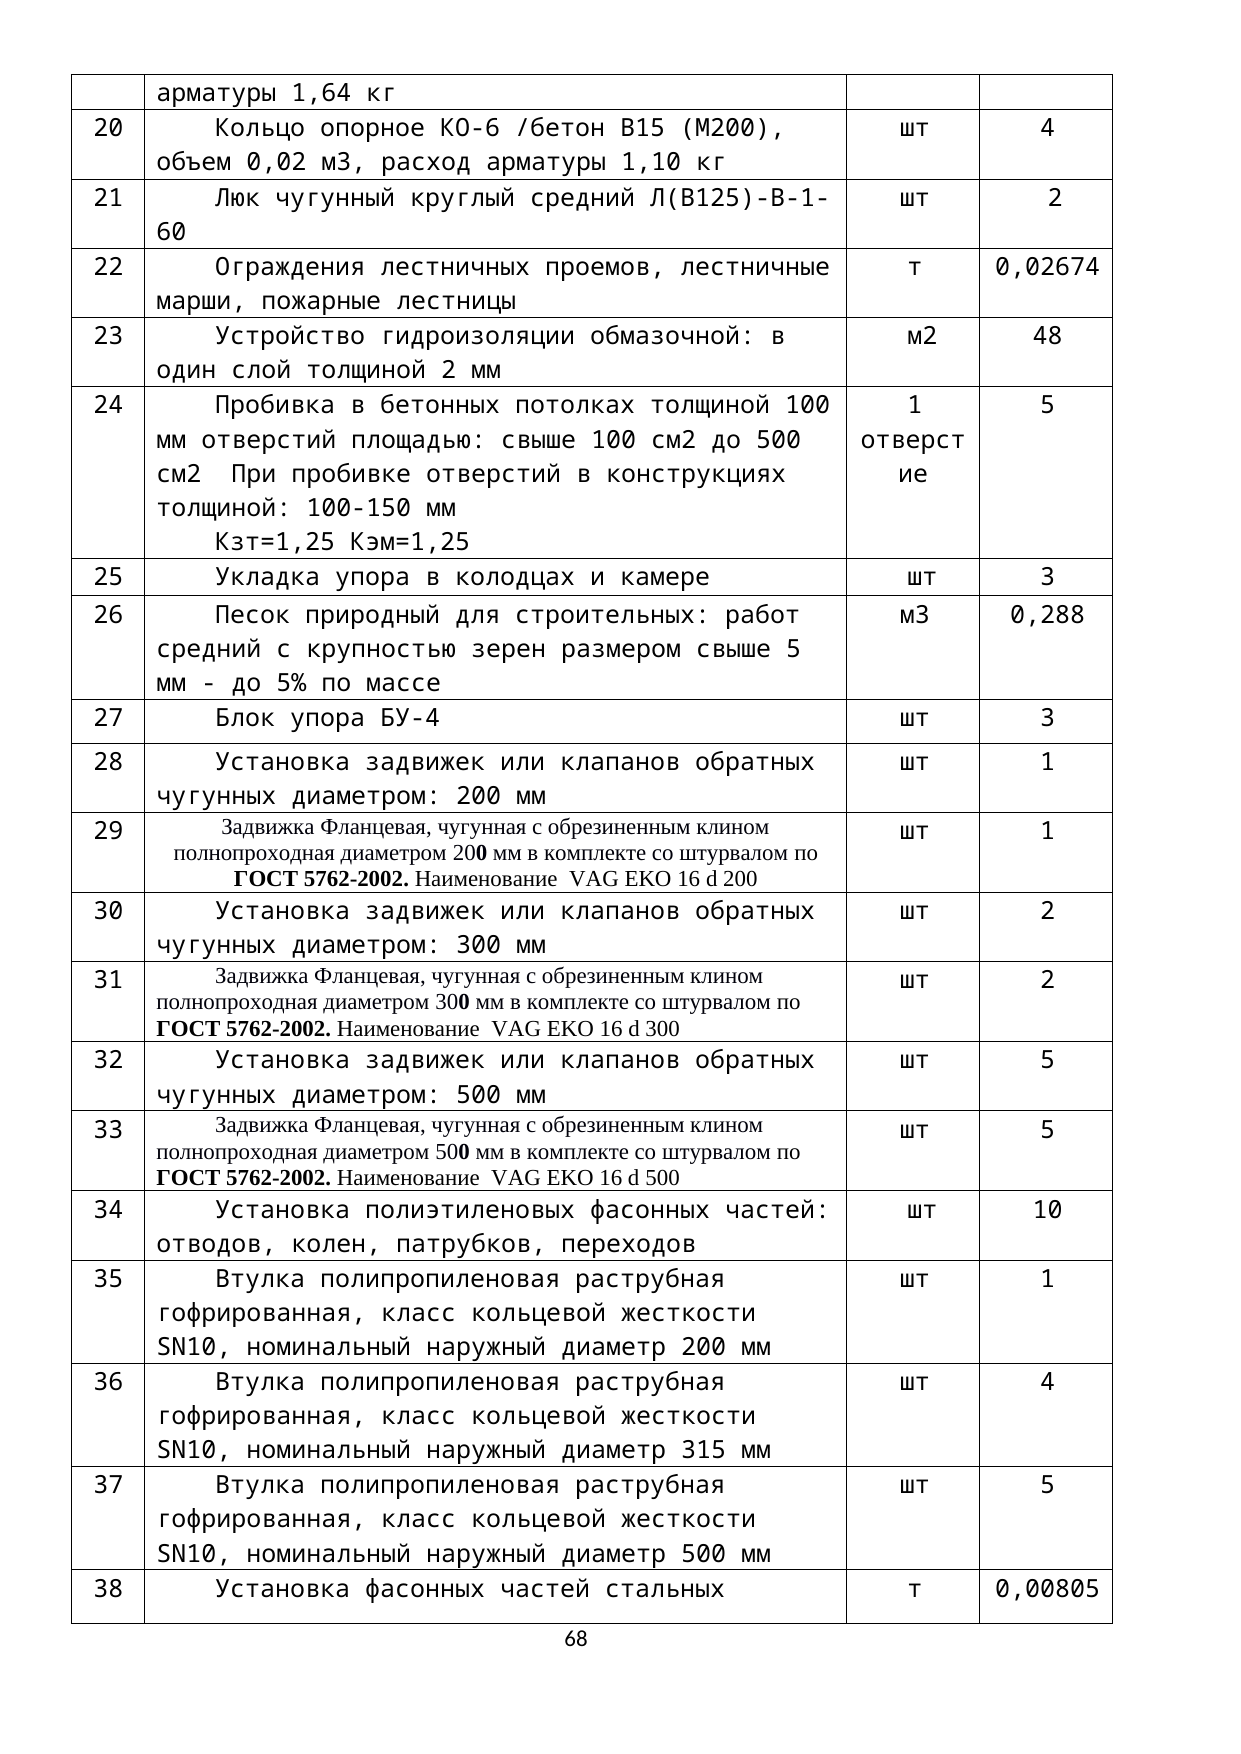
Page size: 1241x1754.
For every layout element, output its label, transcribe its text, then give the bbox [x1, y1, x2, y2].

table_cell 2 [980, 893, 1112, 961]
table_cell шт [847, 700, 979, 743]
table_cell 3 [980, 700, 1112, 743]
table_cell 36 [72, 1364, 144, 1466]
table_cell Блок упора БУ-4 [145, 700, 846, 743]
table_cell Песок природный для строительных: работ средний с крупностью зерен размером свыше 5 мм - до 5% по массе [145, 596, 846, 698]
table_cell м3 [847, 596, 979, 698]
table_cell т [847, 249, 979, 317]
table_cell 5 [980, 1042, 1112, 1110]
table_cell шт [847, 1042, 979, 1110]
table_cell Втулка полипропиленовая раструбная гофрированная, класс кольцевой жесткости SN10, номинальный наружный диаметр 315 мм [145, 1364, 846, 1466]
table_cell 3 [980, 559, 1112, 595]
table_cell 22 [72, 249, 144, 317]
table_cell 4 [980, 110, 1112, 179]
table_cell 24 [72, 387, 144, 557]
table_cell шт [847, 1261, 979, 1363]
table_cell 37 [72, 1467, 144, 1569]
table_cell м2 [847, 318, 979, 386]
table_cell 2 [980, 75, 1112, 109]
table_cell т [847, 1570, 979, 1623]
table_cell шт [847, 962, 979, 1041]
table_cell шт [847, 75, 979, 109]
table_cell 30 [72, 893, 144, 961]
table_cell Втулка полипропиленовая раструбная гофрированная, класс кольцевой жесткости SN10, номинальный наружный диаметр 200 мм [145, 1261, 846, 1363]
table_cell 1 [980, 744, 1112, 812]
table_cell Установка задвижек или клапанов обратных чугунных диаметром: 200 мм [145, 744, 846, 812]
table_cell 29 [72, 813, 144, 892]
table_cell шт [847, 813, 979, 892]
table_cell Втулка полипропиленовая раструбная гофрированная, класс кольцевой жесткости SN10, номинальный наружный диаметр 500 мм [145, 1467, 846, 1569]
table_cell 23 [72, 318, 144, 386]
table_cell шт [847, 744, 979, 812]
table_cell 10 [980, 1191, 1112, 1259]
table_cell 1 отверстие [847, 387, 979, 557]
table_cell Пробивка в бетонных потолках толщиной 100 мм отверстий площадью: свыше 100 см2 до 500 см2 При пробивке отверстий в конструкциях толщиной: 100-150 мм Кзт=1,25 Кэм=1,25 [145, 387, 846, 557]
table_cell Кольцо опорное КО-6 /бетон В15 (М200), объем 0,02 м3, расход арматуры 1,10 кг [145, 110, 846, 179]
table_cell 0,02674 [980, 249, 1112, 317]
table_cell 1 [980, 1261, 1112, 1363]
table_cell шт [847, 1467, 979, 1569]
table_cell Кольцо стеновое смотровых колодцев КС7.3, бетон В15 (М200), объем 0,05 м3, расход арматуры 1,64 кг [145, 75, 846, 109]
table_cell 32 [72, 1042, 144, 1110]
table_cell 48 [980, 318, 1112, 386]
table_cell Задвижка Фланцевая, чугунная с обрезиненным клином полнопроходная диаметром 500 мм в комплекте со штурвалом по ГОСТ 5762-2002. Наименование VAG EKO 16 d 500 [325, 1111, 846, 1190]
table_cell 5 [980, 1467, 1112, 1569]
table_cell 21 [72, 180, 144, 248]
table_cell шт [847, 180, 979, 248]
table_cell Задвижка Фланцевая, чугунная с обрезиненным клином полнопроходная диаметром 300 мм в комплекте со штурвалом по ГОСТ 5762-2002. Наименование VAG EKO 16 d 300 [145, 962, 846, 1041]
table_cell 25 [72, 559, 144, 595]
table_cell шт [847, 110, 979, 179]
table_cell шт [847, 893, 979, 961]
table_cell Люк чугунный круглый средний Л(B125)-В-1-60 [145, 180, 846, 248]
table_cell шт [847, 1364, 979, 1466]
table_cell Установка задвижек или клапанов обратных чугунных диаметром: 300 мм [145, 893, 846, 961]
table_cell 2 [980, 180, 1112, 248]
table_cell Задвижка Фланцевая, чугунная с обрезиненным клином полнопроходная диаметром 200 мм в комплекте со штурвалом по ГОСТ 5762-2002. Наименование VAG EKO 16 d 200 [403, 813, 846, 892]
table_cell 28 [72, 744, 144, 812]
table_cell 33 [72, 1111, 144, 1190]
table_cell 2 [980, 962, 1112, 1041]
table_cell 34 [72, 1191, 144, 1259]
table_cell 35 [72, 1261, 144, 1363]
table_cell 4 [980, 1364, 1112, 1466]
table_cell 5 [980, 1111, 1112, 1190]
table_cell Установка полиэтиленовых фасонных частей: отводов, колен, патрубков, переходов [145, 1191, 846, 1259]
table_cell 5 [980, 387, 1112, 557]
table_cell Установка фасонных частей стальных сварных диаметром: 100-250 мм [145, 1570, 846, 1623]
table_cell Ограждения лестничных проемов, лестничные марши, пожарные лестницы [145, 249, 846, 317]
table_cell шт [847, 1191, 979, 1259]
table_cell 26 [72, 596, 144, 698]
table_cell 31 [72, 962, 144, 1041]
table_cell 0,288 [980, 596, 1112, 698]
table_cell шт [847, 559, 979, 595]
table_cell Устройство гидроизоляции обмазочной: в один слой толщиной 2 мм [145, 318, 846, 386]
table_cell 1 [980, 813, 1112, 892]
table_cell 19 [72, 75, 144, 109]
table_cell шт [847, 1111, 979, 1190]
table_cell Установка задвижек или клапанов обратных чугунных диаметром: 500 мм [145, 1042, 846, 1110]
table_cell 38 [72, 1570, 144, 1623]
table_cell Укладка упора в колодцах и камере [145, 559, 846, 595]
table_cell 27 [72, 700, 144, 743]
table_cell 20 [72, 110, 144, 179]
table_cell 0,00805 [980, 1570, 1112, 1623]
